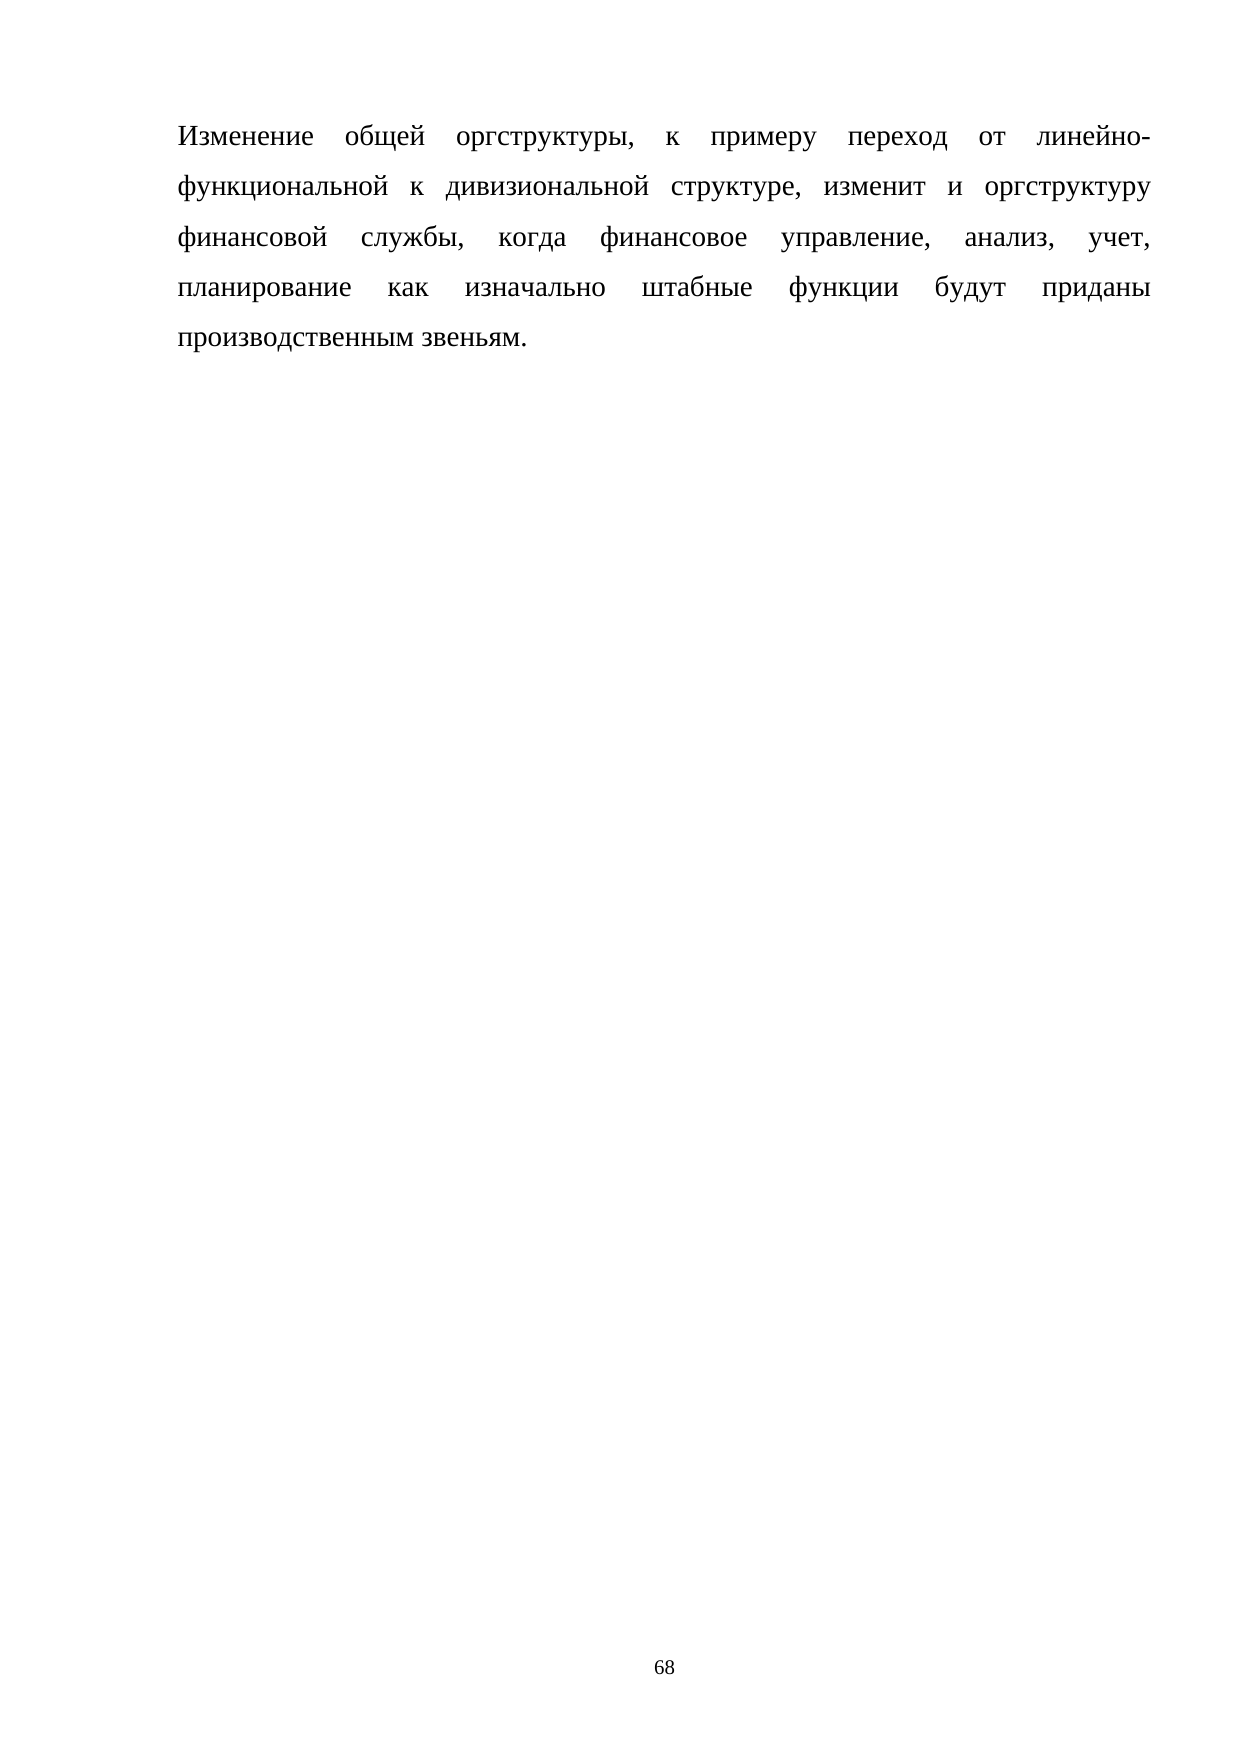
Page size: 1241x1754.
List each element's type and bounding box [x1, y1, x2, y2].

text [177, 118, 1152, 353]
